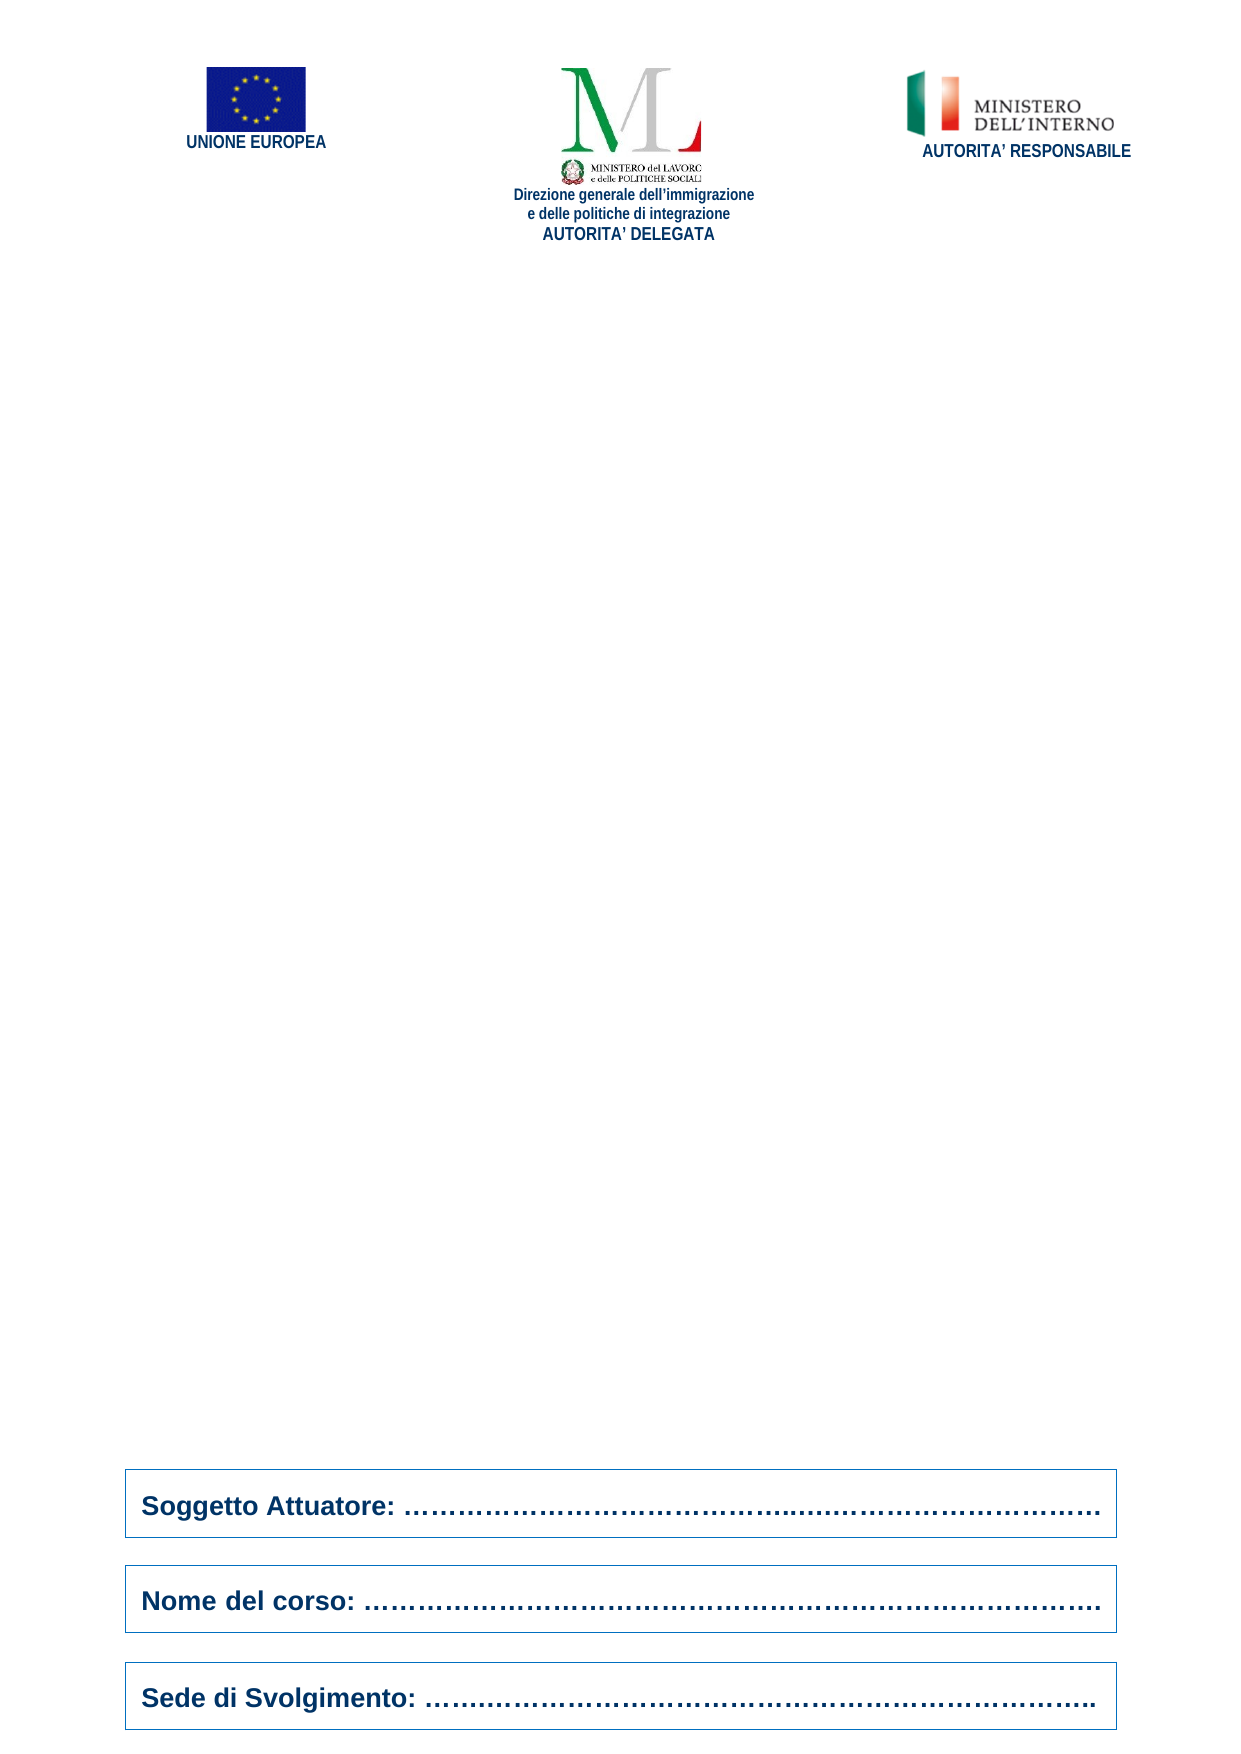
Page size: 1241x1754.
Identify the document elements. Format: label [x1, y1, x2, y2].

picture [206, 67, 306, 132]
picture [898, 67, 1114, 141]
picture [561, 68, 702, 185]
